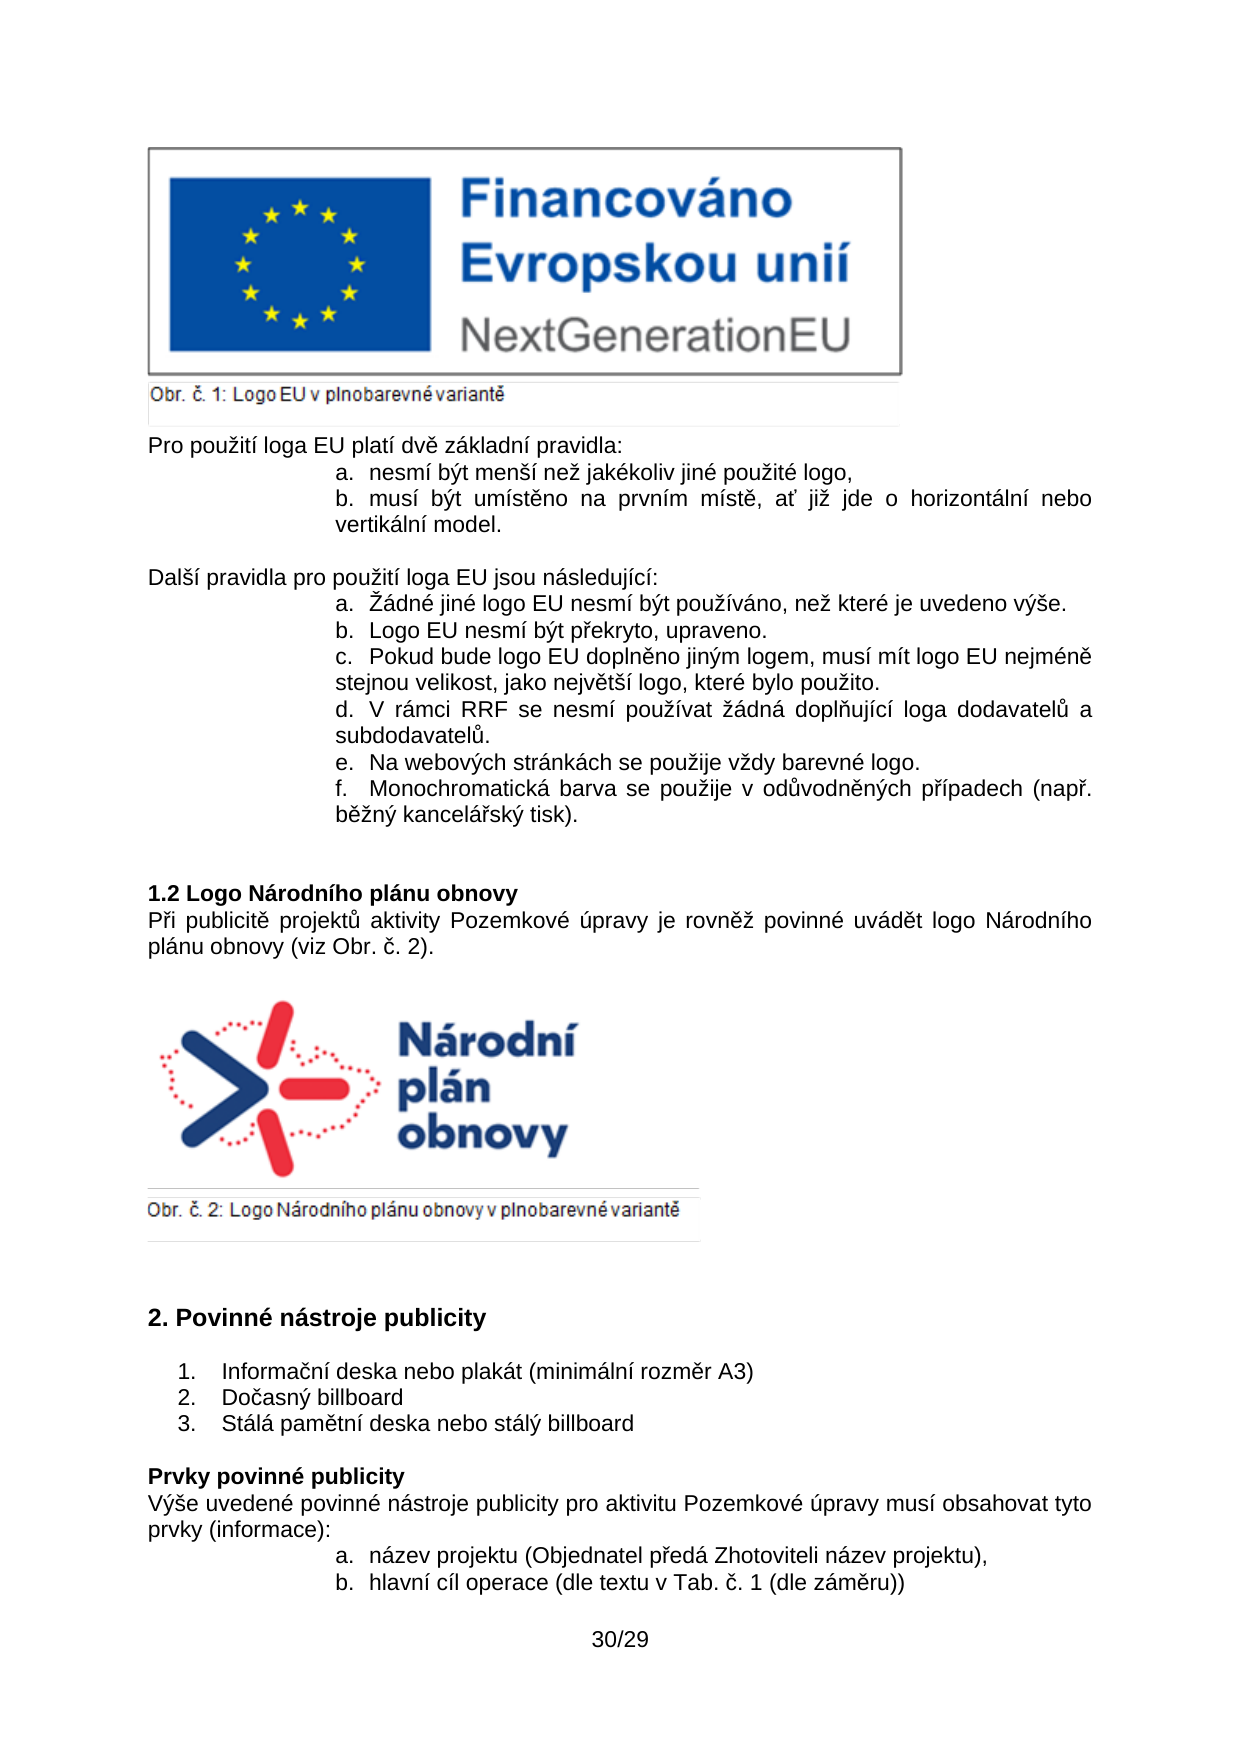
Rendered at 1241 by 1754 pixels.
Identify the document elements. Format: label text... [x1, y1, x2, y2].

list hlavní cíl operace (dle textu v Tab. č. 1 (dle záměru)) [335, 1568, 1093, 1595]
list Logo EU nesmí být překryto, upraveno. [335, 617, 1093, 643]
list Dočasný billboard [177, 1384, 1093, 1410]
text Pro použití loga EU platí dvě základní pravidla: [148, 432, 1093, 458]
list Žádné jiné logo EU nesmí být používáno, než které je uvedeno výše. [335, 590, 1093, 617]
list Pokud bude logo EU doplněno jiným logem, musí mít logo EU nejméně stejnou velikost, jako největší logo, které bylo použito. [335, 643, 1093, 696]
list V rámci RRF se nesmí používat žádná doplňující loga dodavatelů a subdodavatelů. [335, 696, 1093, 748]
picture [147, 985, 704, 1245]
text Další pravidla pro použití loga EU jsou následující: [148, 564, 1093, 590]
list Monochromatická barva se použije v odůvodněných případech (např. běžný kancelářský tisk). [335, 775, 1093, 827]
list nesmí být menší než jakékoliv jiné použité logo, [335, 458, 1093, 485]
text 2. Povinné nástroje publicity [148, 1303, 1093, 1331]
list musí být umístěno na prvním místě, ať již jde o horizontální nebo vertikální model. [335, 485, 1093, 538]
list název projektu (Objednatel předá Zhotoviteli název projektu), [335, 1542, 1093, 1568]
list Stálá pamětní deska nebo stálý billboard [177, 1410, 1093, 1437]
list Na webových stránkách se použije vždy barevné logo. [335, 748, 1093, 775]
text Při publicitě projektů aktivity Pozemkové úpravy je rovněž povinné uvádět logo Národního plánu obnovy (viz Obr. č. 2). [148, 907, 1093, 959]
text Výše uvedené povinné nástroje publicity pro aktivitu Pozemkové úpravy musí obsahovat tyto prvky (informace): [148, 1489, 1093, 1542]
list Informační deska nebo plakát (minimální rozměr A3) [177, 1358, 1093, 1384]
text 1.2 Logo Národního plánu obnovy [148, 880, 1093, 907]
picture [147, 147, 906, 428]
text Prvky povinné publicity [148, 1463, 1093, 1489]
